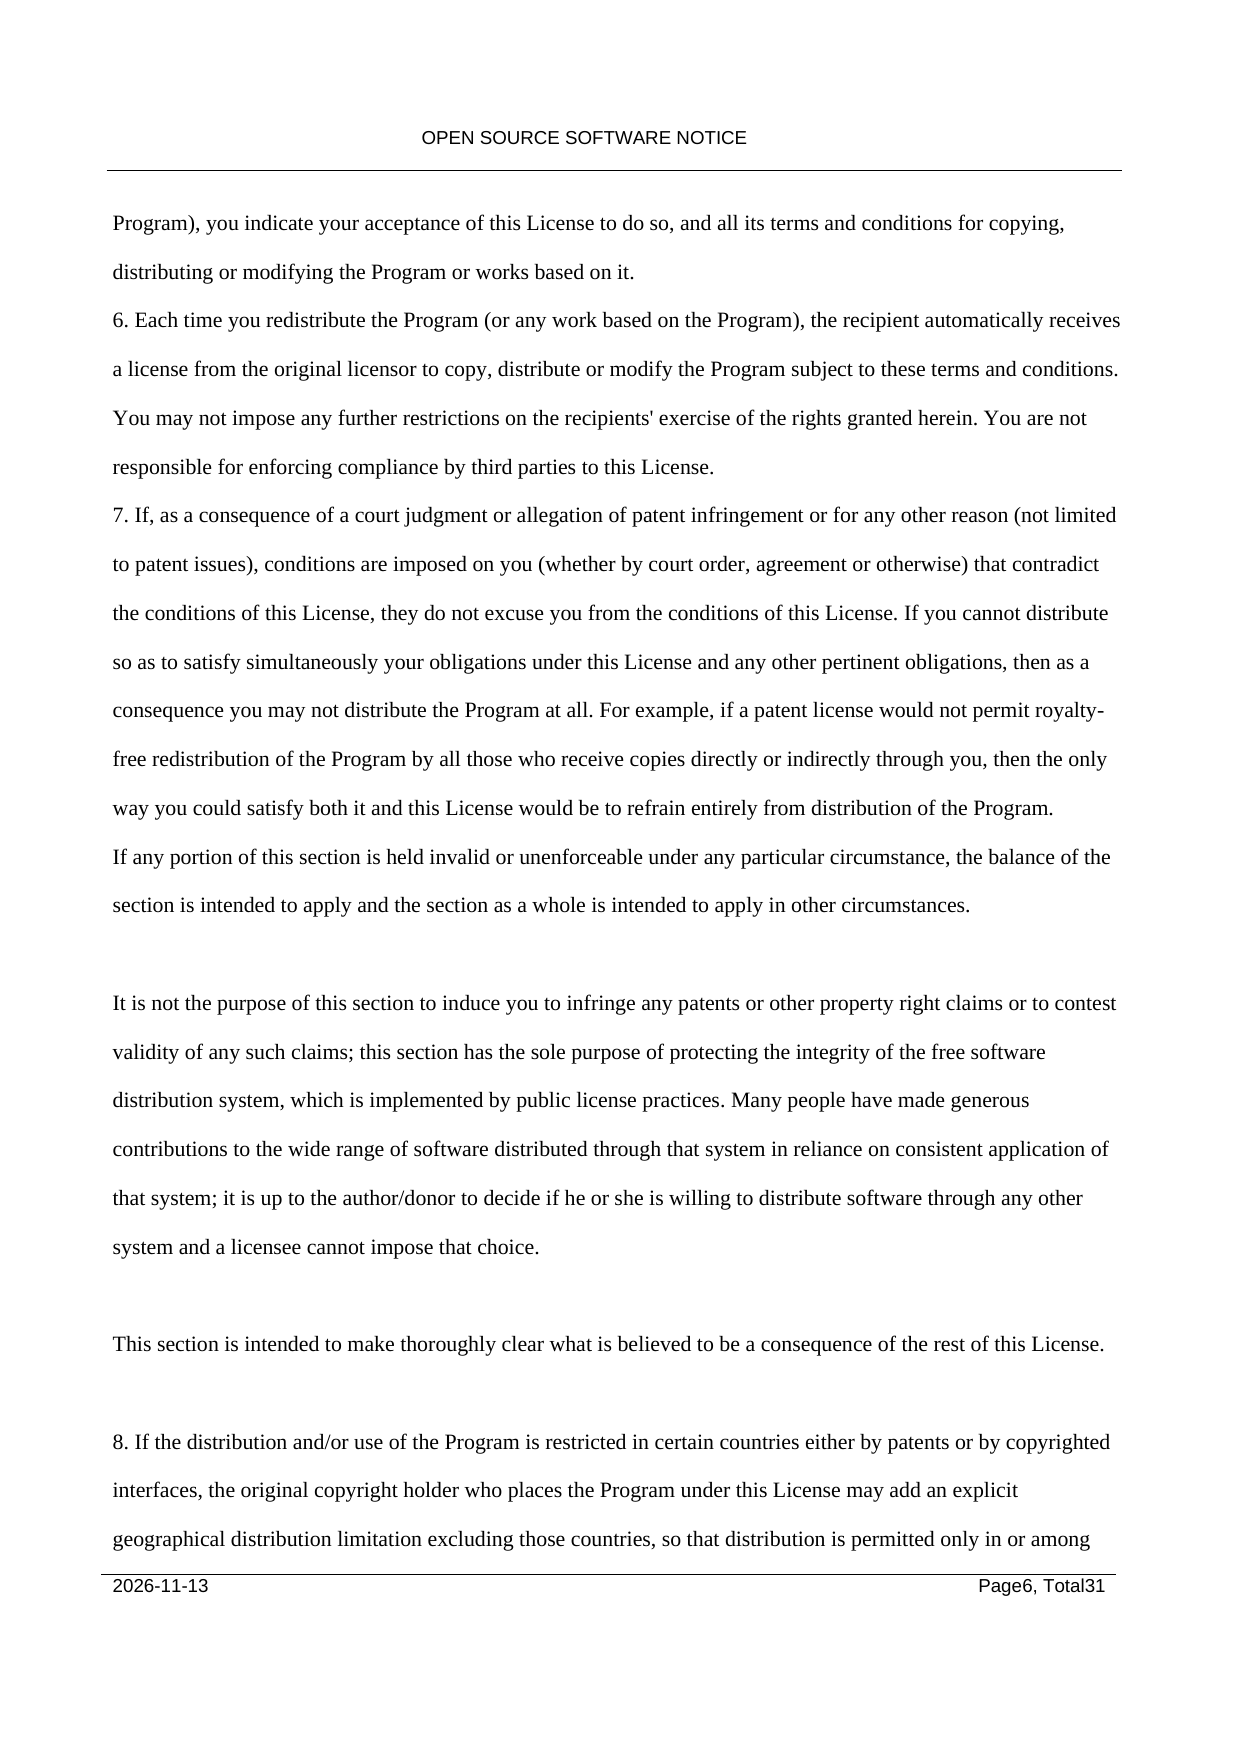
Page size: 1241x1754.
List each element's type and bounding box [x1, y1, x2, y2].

text [112, 206, 1128, 1555]
